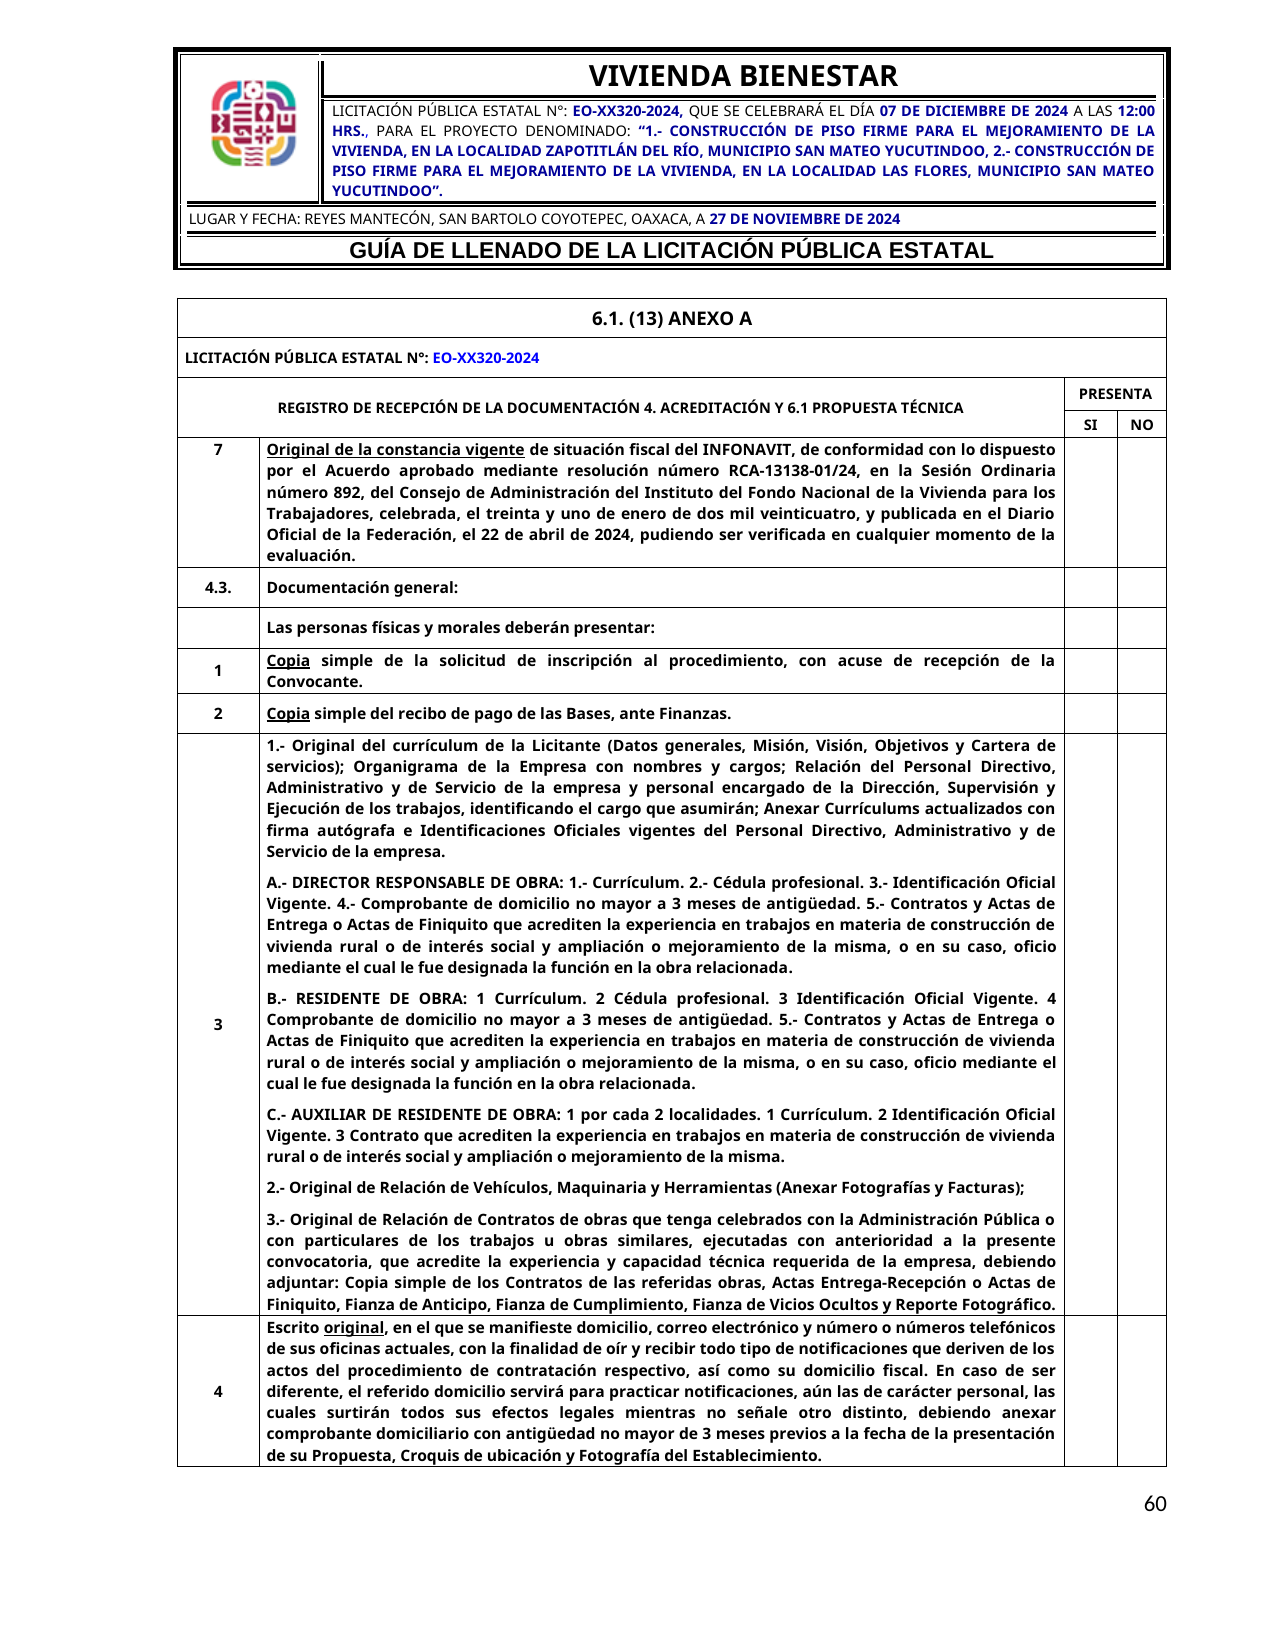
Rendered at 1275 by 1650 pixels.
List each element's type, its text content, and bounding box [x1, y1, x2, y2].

table_cell SI [1065, 411, 1117, 437]
table_cell [1065, 438, 1117, 567]
table_cell [1065, 694, 1117, 733]
table_cell [1118, 694, 1166, 733]
table_cell [1065, 734, 1117, 1315]
table_cell Documentación general: [260, 568, 1064, 607]
table_cell [1118, 438, 1166, 567]
table_cell 4.3. [178, 568, 259, 607]
table_cell [1118, 568, 1166, 607]
table_cell [1065, 568, 1117, 607]
table_cell [1065, 649, 1117, 692]
table_cell 2 [178, 694, 259, 733]
table_cell [1118, 649, 1166, 692]
table_cell [1118, 1316, 1166, 1466]
table_cell 1.- Original del currículum de la Licitante (Datos generales, Misión, Visión, Objetivos y Cartera de servicios); Organigrama de la Empresa con nombres y cargos; Relación del Personal Directivo, Administrativo y de Servicio de la empresa y personal encargado de la Dirección, Supervisión y Ejecución de los trabajos, identificando el cargo que asumirán; Anexar Currículums actualizados con firma autógrafa e Identificaciones Oficiales vigentes del Personal Directivo, Administrativo y de Servicio de la empresa. A.- DIRECTOR RESPONSABLE DE OBRA: 1.- Currículum. 2.- Cédula profesional. 3.- Identificación Oficial Vigente. 4.- Comprobante de domicilio no mayor a 3 meses de antigüedad. 5.- Contratos y Actas de Entrega o Actas de Finiquito que acrediten la experiencia en trabajos en materia de construcción de vivienda rural o de interés social y ampliación o mejoramiento de la misma, o en su caso, oficio mediante el cual le fue designada la función en la obra relacionada. B.- RESIDENTE DE OBRA: 1 Currículum. 2 Cédula profesional. 3 Identificación Oficial Vigente. 4 Comprobante de domicilio no mayor a 3 meses de antigüedad. 5.- Contratos y Actas de Entrega o Actas de Finiquito que acrediten la experiencia en trabajos en materia de construcción de vivienda rural o de interés social y ampliación o mejoramiento de la misma, o en su caso, oficio mediante el cual le fue designada la función en la obra relacionada. C.- AUXILIAR DE RESIDENTE DE OBRA: 1 por cada 2 localidades. 1 Currículum. 2 Identificación Oficial Vigente. 3 Contrato que acrediten la experiencia en trabajos en materia de construcción de vivienda rural o de interés social y ampliación o mejoramiento de la misma. 2.- Original de Relación de Vehículos, Maquinaria y Herramientas (Anexar Fotografías y Facturas); 3.- Original de Relación de Contratos de obras que tenga celebrados con la Administración Pública o con particulares de los trabajos u obras similares, ejecutadas con anterioridad a la presente convocatoria, que acredite la experiencia y capacidad técnica requerida de la empresa, debiendo adjuntar: Copia simple de los Contratos de las referidas obras, Actas Entrega-Recepción o Actas de Finiquito, Fianza de Anticipo, Fianza de Cumplimiento, Fianza de Vicios Ocultos y Reporte Fotográfico. [260, 734, 1064, 1315]
picture [200, 73, 307, 172]
table_cell REGISTRO DE RECEPCIÓN DE LA DOCUMENTACIÓN 4. ACREDITACIÓN Y 6.1 PROPUESTA TÉCNICA [178, 378, 1064, 437]
table_cell LICITACIÓN PÚBLICA ESTATAL N°: EO-XX320-2024 [178, 338, 1166, 377]
table_cell 7 [178, 438, 259, 567]
table_cell Copia simple de la solicitud de inscripción al procedimiento, con acuse de recepción de la Convocante. [260, 649, 1064, 692]
table_cell 3 [178, 734, 259, 1315]
table_cell NO [1118, 411, 1166, 437]
table_cell Copia simple del recibo de pago de las Bases, ante Finanzas. [260, 694, 1064, 733]
table_cell [1065, 608, 1117, 648]
table_cell [1065, 1316, 1117, 1466]
table_cell Las personas físicas y morales deberán presentar: [260, 608, 1064, 648]
table_cell PRESENTA [1065, 378, 1166, 410]
table_cell [178, 608, 259, 648]
table_cell [1118, 608, 1166, 648]
table_cell Escrito original, en el que se manifieste domicilio, correo electrónico y número o números telefónicos de sus oficinas actuales, con la finalidad de oír y recibir todo tipo de notificaciones que deriven de los actos del procedimiento de contratación respectivo, así como su domicilio fiscal. En caso de ser diferente, el referido domicilio servirá para practicar notificaciones, aún las de carácter personal, las cuales surtirán todos sus efectos legales mientras no señale otro distinto, debiendo anexar comprobante domiciliario con antigüedad no mayor de 3 meses previos a la fecha de la presentación de su Propuesta, Croquis de ubicación y Fotografía del Establecimiento. [260, 1316, 1064, 1466]
table_header 6.1. (13) ANEXO A [178, 299, 1166, 337]
table_cell Original de la constancia vigente de situación fiscal del INFONAVIT, de conformidad con lo dispuesto por el Acuerdo aprobado mediante resolución número RCA-13138-01/24, en la Sesión Ordinaria número 892, del Consejo de Administración del Instituto del Fondo Nacional de la Vivienda para los Trabajadores, celebrada, el treinta y uno de enero de dos mil veinticuatro, y publicada en el Diario Oficial de la Federación, el 22 de abril de 2024, pudiendo ser verificada en cualquier momento de la evaluación. [260, 438, 1064, 567]
table_cell 4 [178, 1316, 259, 1466]
table_cell [1118, 734, 1166, 1315]
table_cell 1 [178, 649, 259, 692]
